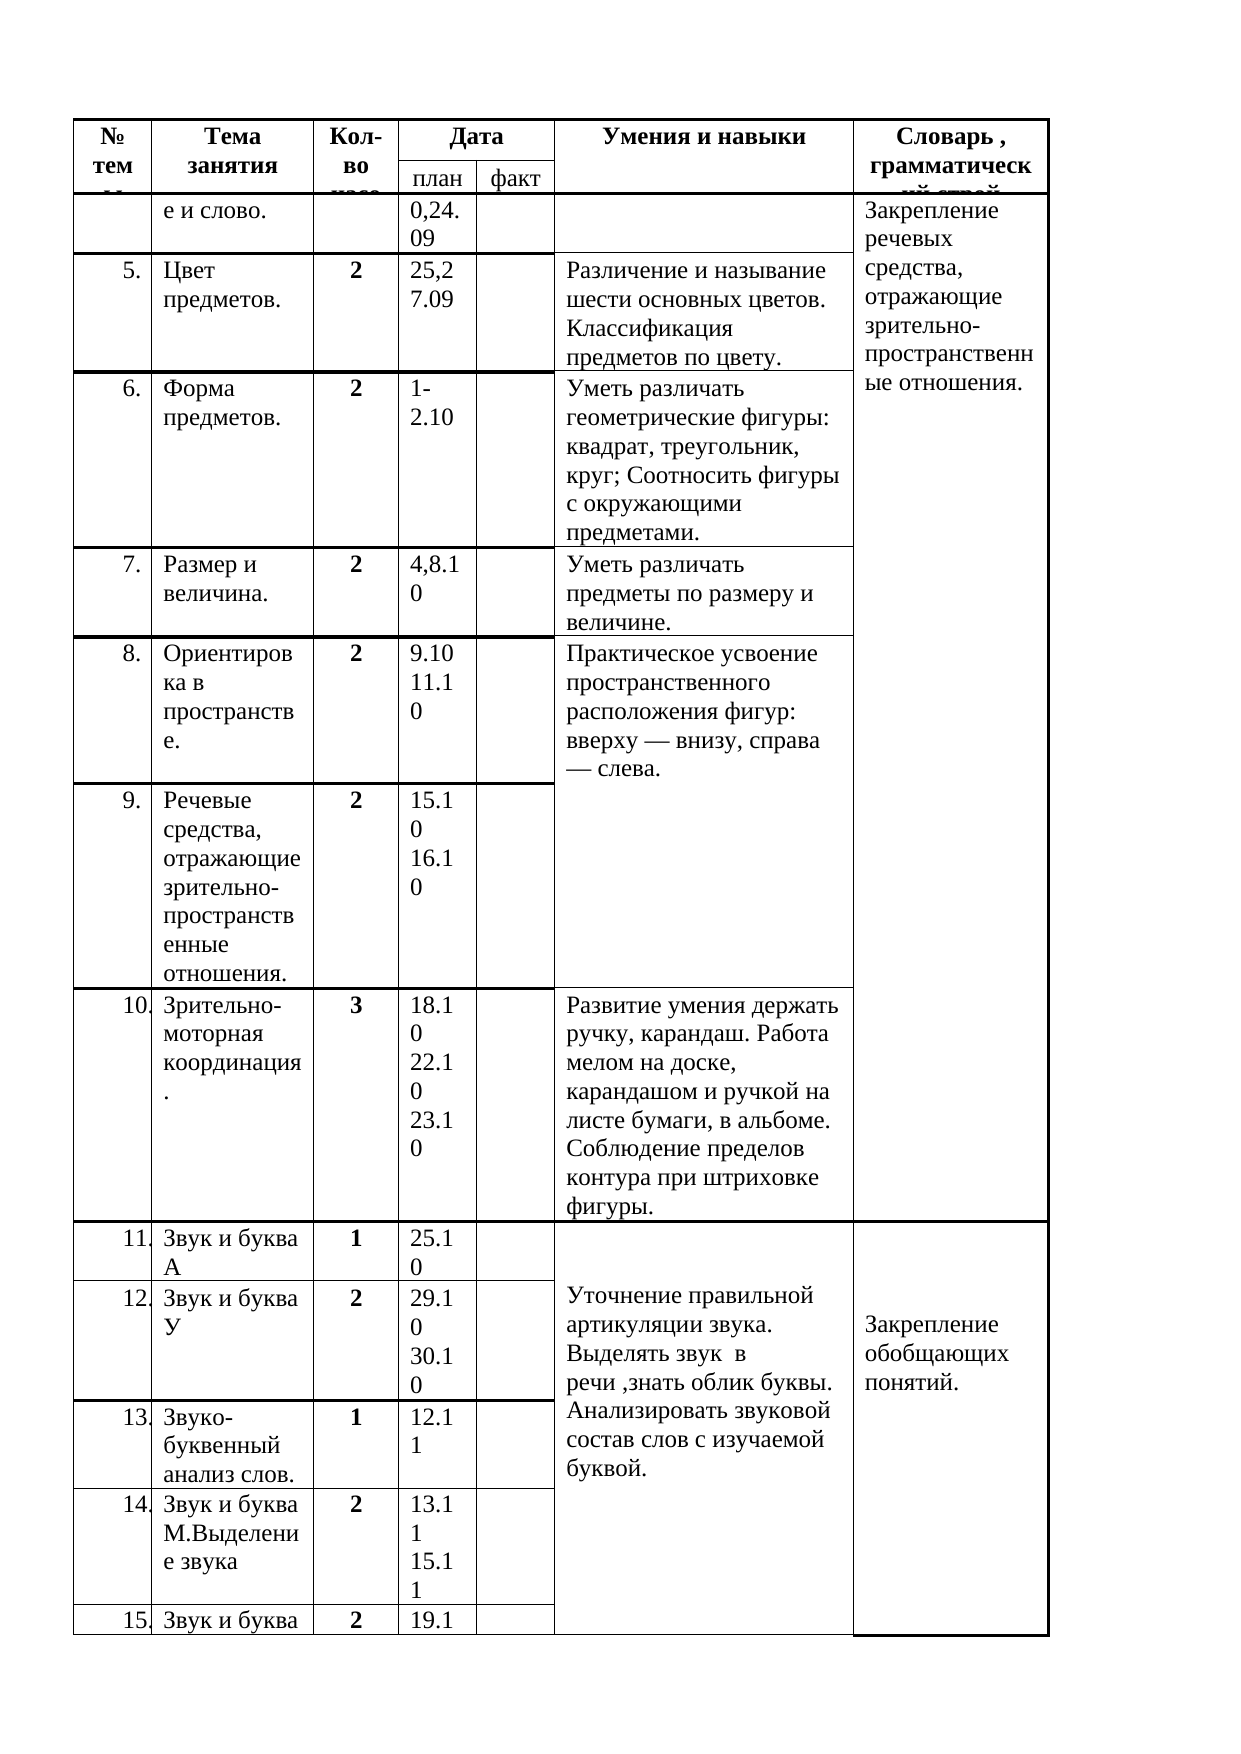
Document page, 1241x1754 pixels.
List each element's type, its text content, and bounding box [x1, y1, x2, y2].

table_cell 3 [314, 990, 398, 1220]
table_cell 2 [314, 1605, 398, 1634]
table_cell [477, 1489, 554, 1604]
table_header Тема занятия [152, 121, 313, 192]
table_cell [477, 639, 554, 782]
table_cell [74, 785, 151, 987]
table_cell 2 [314, 785, 398, 987]
table_cell 1 [314, 1402, 398, 1488]
table_cell Звук и буква М.Выделение звука [152, 1489, 313, 1604]
table_cell 4,8.10 [399, 549, 476, 635]
table_cell Звук и буква О. [152, 1605, 313, 1634]
table_cell [74, 639, 151, 782]
table_cell Уметь различать предметы по размеру и величине. [555, 547, 853, 635]
table_cell 2 [314, 639, 398, 782]
table_cell [477, 785, 554, 987]
table_cell 12.11 [399, 1402, 476, 1488]
table_cell Различение и называние шести основных цветов. Классификация предметов по цвету. [555, 253, 853, 370]
table_cell Ориентировка в пространстве. [152, 639, 313, 782]
table_cell [477, 1223, 554, 1280]
table_cell 1 [314, 1223, 398, 1280]
table_header Кол-во часов [314, 121, 398, 192]
table_cell 13.11 15.11 [399, 1489, 476, 1604]
table_cell Уточнение правильной артикуляции звука. Выделять звук в речи ,знать облик буквы. Анализировать звуковой состав слов с изучаемой буквой. [555, 1223, 853, 1634]
table_cell [74, 195, 151, 252]
table_cell Развитие умения держать ручку, карандаш. Работа мелом на доске, карандашом и ручкой на листе бумаги, в альбоме. Соблюдение пределов контура при штриховке фигуры. [555, 988, 853, 1220]
table_cell 18.10 22.10 23.10 [399, 990, 476, 1220]
table_cell Речевые средства, отражающие зрительно-пространственные отношения. [152, 785, 313, 987]
table_cell [477, 1402, 554, 1488]
table_header Словарь , грамматический строй [854, 121, 1047, 192]
table_header Дата [399, 121, 554, 160]
table_cell 18,20,24.09 [399, 195, 476, 252]
table_cell [74, 1223, 151, 1280]
table_cell Звуко-буквенный анализ слов. [152, 1402, 313, 1488]
table_cell 1-2.10 [399, 374, 476, 546]
table_cell факт [477, 161, 554, 192]
table_cell Форма предметов. [152, 374, 313, 546]
table_cell [74, 374, 151, 546]
table_cell 25.10 [399, 1223, 476, 1280]
table_cell [477, 1281, 554, 1398]
table_cell [74, 1281, 151, 1398]
table_cell 15.10 16.10 [399, 785, 476, 987]
table_cell 29.10 30.10 [399, 1281, 476, 1398]
table_cell 2 [314, 549, 398, 635]
table_cell Звук и буква А [152, 1223, 313, 1280]
table_cell 25,27.09 [399, 255, 476, 370]
table_cell 2 [314, 255, 398, 370]
table_cell [555, 782, 853, 987]
table_cell [74, 990, 151, 1220]
table_cell [477, 255, 554, 370]
table_cell Размер и величина. [152, 549, 313, 635]
table_cell Уметь различать геометрические фигуры: квадрат, треугольник, круг; Соотносить фигуры с окружающими предметами. [555, 371, 853, 546]
table_cell [74, 549, 151, 635]
table_cell [477, 549, 554, 635]
table_cell [74, 1605, 151, 1634]
table_cell 9.10 11.10 [399, 639, 476, 782]
table_cell [477, 374, 554, 546]
table_cell Предложение и слово. [152, 195, 313, 252]
table_cell Зрительно-моторная координация. [152, 990, 313, 1220]
table_cell Практическое усвоение пространственного расположения фигур: вверху — внизу, справа — слева. [555, 636, 853, 782]
table_cell [477, 990, 554, 1220]
table_cell 3 [314, 195, 398, 252]
table_cell 2 [314, 1489, 398, 1604]
table_cell план [399, 161, 476, 192]
table_cell [477, 195, 554, 252]
table_cell 2 [314, 374, 398, 546]
table_cell Закрепление обобщающих понятий. [854, 1223, 1047, 1634]
table_cell 2 [314, 1281, 398, 1398]
table_header № темы [74, 121, 151, 192]
table_cell Цвет предметов. [152, 255, 313, 370]
table_cell 19.11 20.11 [399, 1605, 476, 1634]
table_cell [74, 255, 151, 370]
table_cell [74, 1402, 151, 1488]
table_cell Звук и буква У [152, 1281, 313, 1398]
table_cell [74, 1489, 151, 1604]
table_header Умения и навыки [555, 121, 853, 192]
table_cell [477, 1605, 554, 1634]
